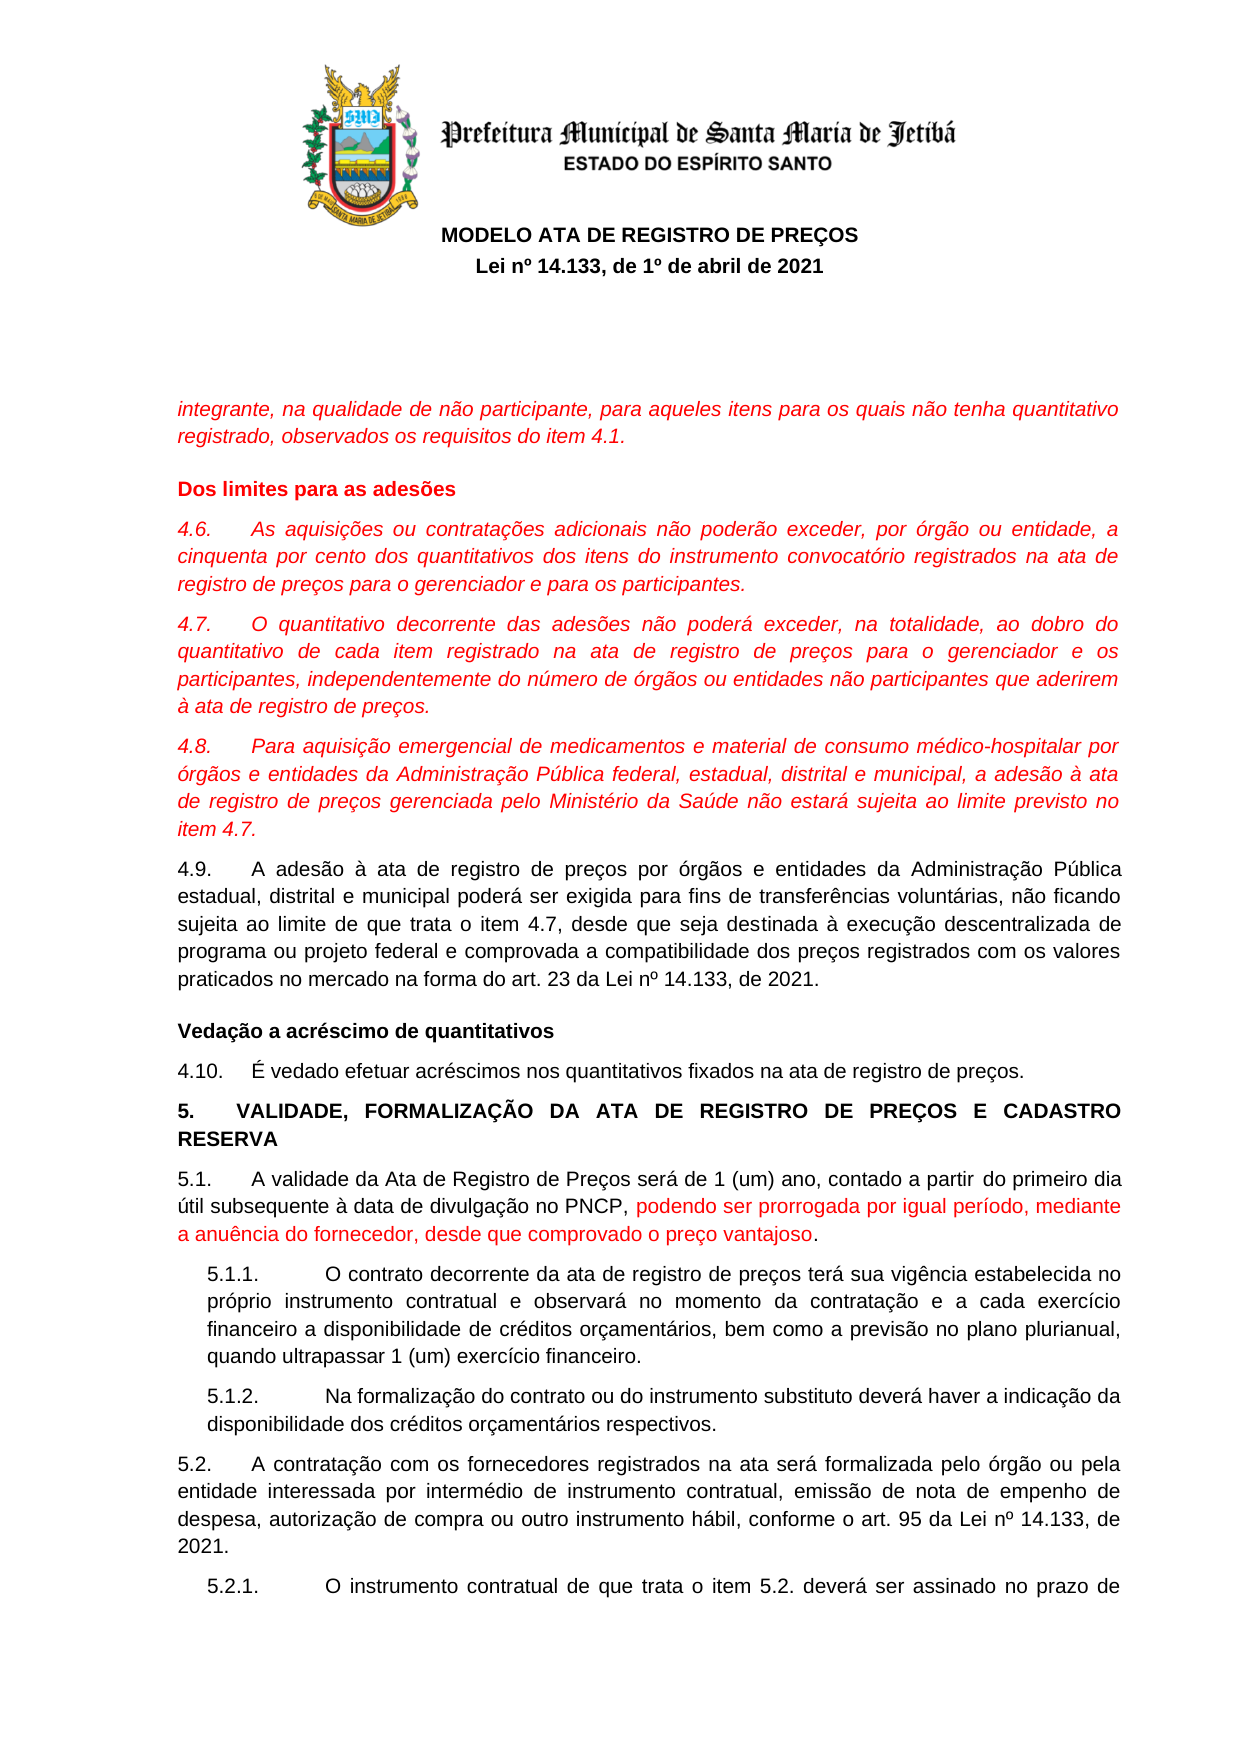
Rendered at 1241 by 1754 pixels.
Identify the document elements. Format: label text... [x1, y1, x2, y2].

text VALIDADE, FORMALIZAÇÃO DA ATA DE REGISTRO DE PREÇOS E CADASTRO RESERVA [177, 1099, 1122, 1150]
text Na formalização do contrato ou do instrumento substituto deverá haver a indicação da disponibilidade dos créditos orçamentários respectivos. [207, 1384, 1122, 1435]
picture [278, 52, 970, 238]
picture [520, 230, 528, 238]
text O contrato decorrente da ata de registro de preços terá sua vigência estabelecida no próprio instrumento contratual e observará no momento da contratação e a cada exercício financeiro a disponibilidade de créditos orçamentários, bem como a previsão no plano plurianual, quando ultrapassar 1 (um) exercício financeiro. [207, 1261, 1122, 1368]
picture [832, 230, 840, 238]
picture [462, 230, 470, 238]
text A validade da Ata de Registro de Preços será de 1 (um) ano, contado a partir do primeiro dia útil subsequente à data de divulgação no PNCP, podendo ser prorrogada por igual período, mediante a anuência do fornecedor, desde que comprovado o preço vantajoso. [177, 1166, 1122, 1245]
picture [717, 230, 725, 238]
text O instrumento contratual de que trata o item 5.2. deverá ser assinado no prazo de validade da ata de registro de preços. [207, 1574, 1122, 1598]
text Dos limites para as adesões [177, 476, 1122, 500]
picture [590, 230, 597, 238]
text A contratação com os fornecedores registrados na ata será formalizada pelo órgão ou pela entidade interessada por intermédio de instrumento contratual, emissão de nota de empenho de despesa, autorização de compra ou outro instrumento hábil, conforme o art. 95 da Lei nº 14.133, de 2021. [177, 1451, 1122, 1558]
text Para aquisição emergencial de medicamentos e material de consumo médico-hospitalar por órgãos e entidades da Administração Pública federal, estadual, distrital e municipal, a adesão à ata de registro de preços gerenciada pelo Ministério da Saúde não estará sujeita ao limite previsto no item 4.7. [177, 734, 1122, 840]
text A adesão à ata de registro de preços por órgãos e entidades da Administração Pública estadual, distrital e municipal poderá ser exigida para fins de transferências voluntárias, não ficando sujeita ao limite de que trata o item 4.7, desde que seja destinada à execução descentralizada de programa ou projeto federal e comprovada a compatibilidade dos preços registrados com os valores praticados no mercado na forma do art. 23 da Lei nº 14.133, de 2021. [177, 856, 1122, 990]
text As aquisições ou contratações adicionais não poderão exceder, por órgão ou entidade, a cinquenta por cento dos quantitativos dos itens do instrumento convocatório registrados na ata de registro de preços para o gerenciador e para os participantes. [177, 516, 1122, 595]
picture [739, 230, 746, 238]
text É vedado efetuar acréscimos nos quantitativos fixados na ata de registro de preços. [177, 1059, 1122, 1083]
picture [478, 230, 485, 238]
text Vedação a acréscimo de quantitativos [177, 1019, 1122, 1043]
picture [694, 230, 699, 238]
text O quantitativo decorrente das adesões não poderá exceder, na totalidade, ao dobro do quantitativo de cada item registrado na ata de registro de preços para o gerenciador e os participantes, independentemente do número de órgãos ou entidades não participantes que aderirem à ata de registro de preços. [177, 611, 1122, 718]
